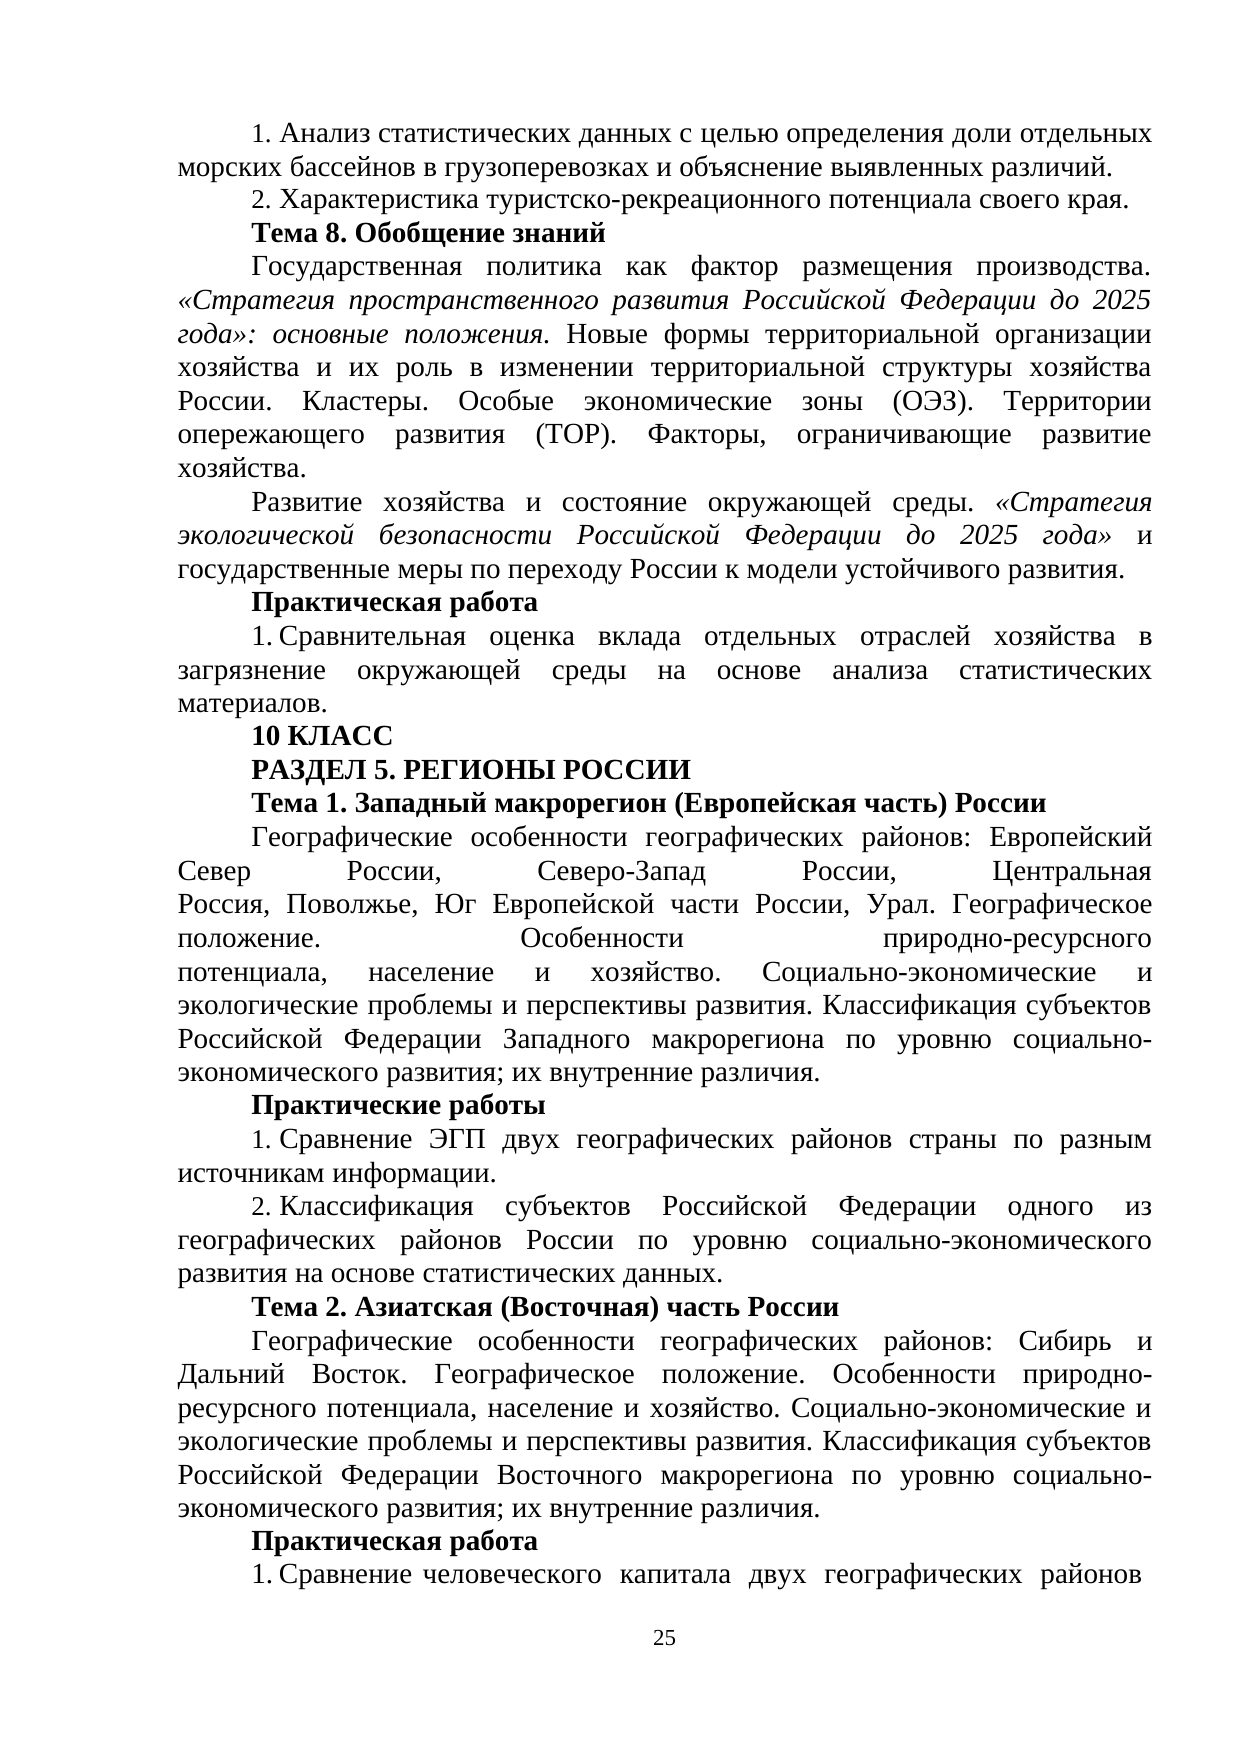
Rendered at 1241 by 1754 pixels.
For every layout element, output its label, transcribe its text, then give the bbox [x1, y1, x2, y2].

list Классификация субъектов Российской Федерации одного из географических районов России по уровню социально-экономического развития на основе статистических данных. [177, 1188, 1152, 1289]
text 1. Сравнительная оценка вклада отдельных отраслей хозяйства в загрязнение окружающей среды на основе анализа статистических материалов. [177, 618, 1152, 719]
list Характеристика туристско-рекреационного потенциала своего края. [251, 182, 1163, 216]
subtitle Тема 2. Азиатская (Восточная) часть России [251, 1289, 1163, 1323]
subtitle Практическая работа [251, 585, 1163, 618]
subtitle КЛАСС [251, 719, 1163, 752]
text Развитие хозяйства и состояние окружающей среды. «Стратегия экологической безопасности Российской Федерации до 2025 года» и государственные меры по переходу России к модели устойчивого развития. [177, 484, 1152, 584]
subtitle Практические работы [251, 1088, 1163, 1121]
text Географические особенности географических районов: Европейский Север России, Северо-Запад России, Центральная Россия, Поволжье, Юг Европейской части России, Урал. Географическое положение. Особенности природно-ресурсного потенциала, население и хозяйство. Социально-экономические и экологические проблемы и перспективы развития. Классификация субъектов Российской Федерации Западного макрорегиона по уровню социально- экономического развития; их внутренние различия. [177, 819, 1152, 1088]
text РАЗДЕЛ 5. РЕГИОНЫ РОССИИ [251, 752, 1163, 786]
text 1. Сравнение человеческого капитала двух географических районов [251, 1557, 1163, 1591]
text Государственная политика как фактор размещения производства. [251, 249, 1163, 282]
text «Стратегия пространственного развития Российской Федерации до 2025 года»: основные положения. Новые формы территориальной организации хозяйства и их роль в изменении территориальной структуры хозяйства России. Кластеры. Особые экономические зоны (ОЭЗ). Территории опережающего развития (ТОР). Факторы, ограничивающие развитие хозяйства. [177, 282, 1152, 484]
subtitle Тема 1. Западный макрорегион (Европейская часть) России [251, 786, 1163, 819]
list Сравнение ЭГП двух географических районов страны по разным источникам информации. [177, 1121, 1152, 1188]
subtitle Тема 8. Обобщение знаний [251, 216, 1163, 249]
list Анализ статистических данных с целью определения доли отдельных морских бассейнов в грузоперевозках и объяснение выявленных различий. [177, 115, 1152, 182]
subtitle Практическая работа [251, 1524, 1163, 1557]
text Географические особенности географических районов: Сибирь и Дальний Восток. Географическое положение. Особенности природно- ресурсного потенциала, население и хозяйство. Социально-экономические и экологические проблемы и перспективы развития. Классификация субъектов Российской Федерации Восточного макрорегиона по уровню социально- экономического развития; их внутренние различия. [177, 1323, 1152, 1524]
